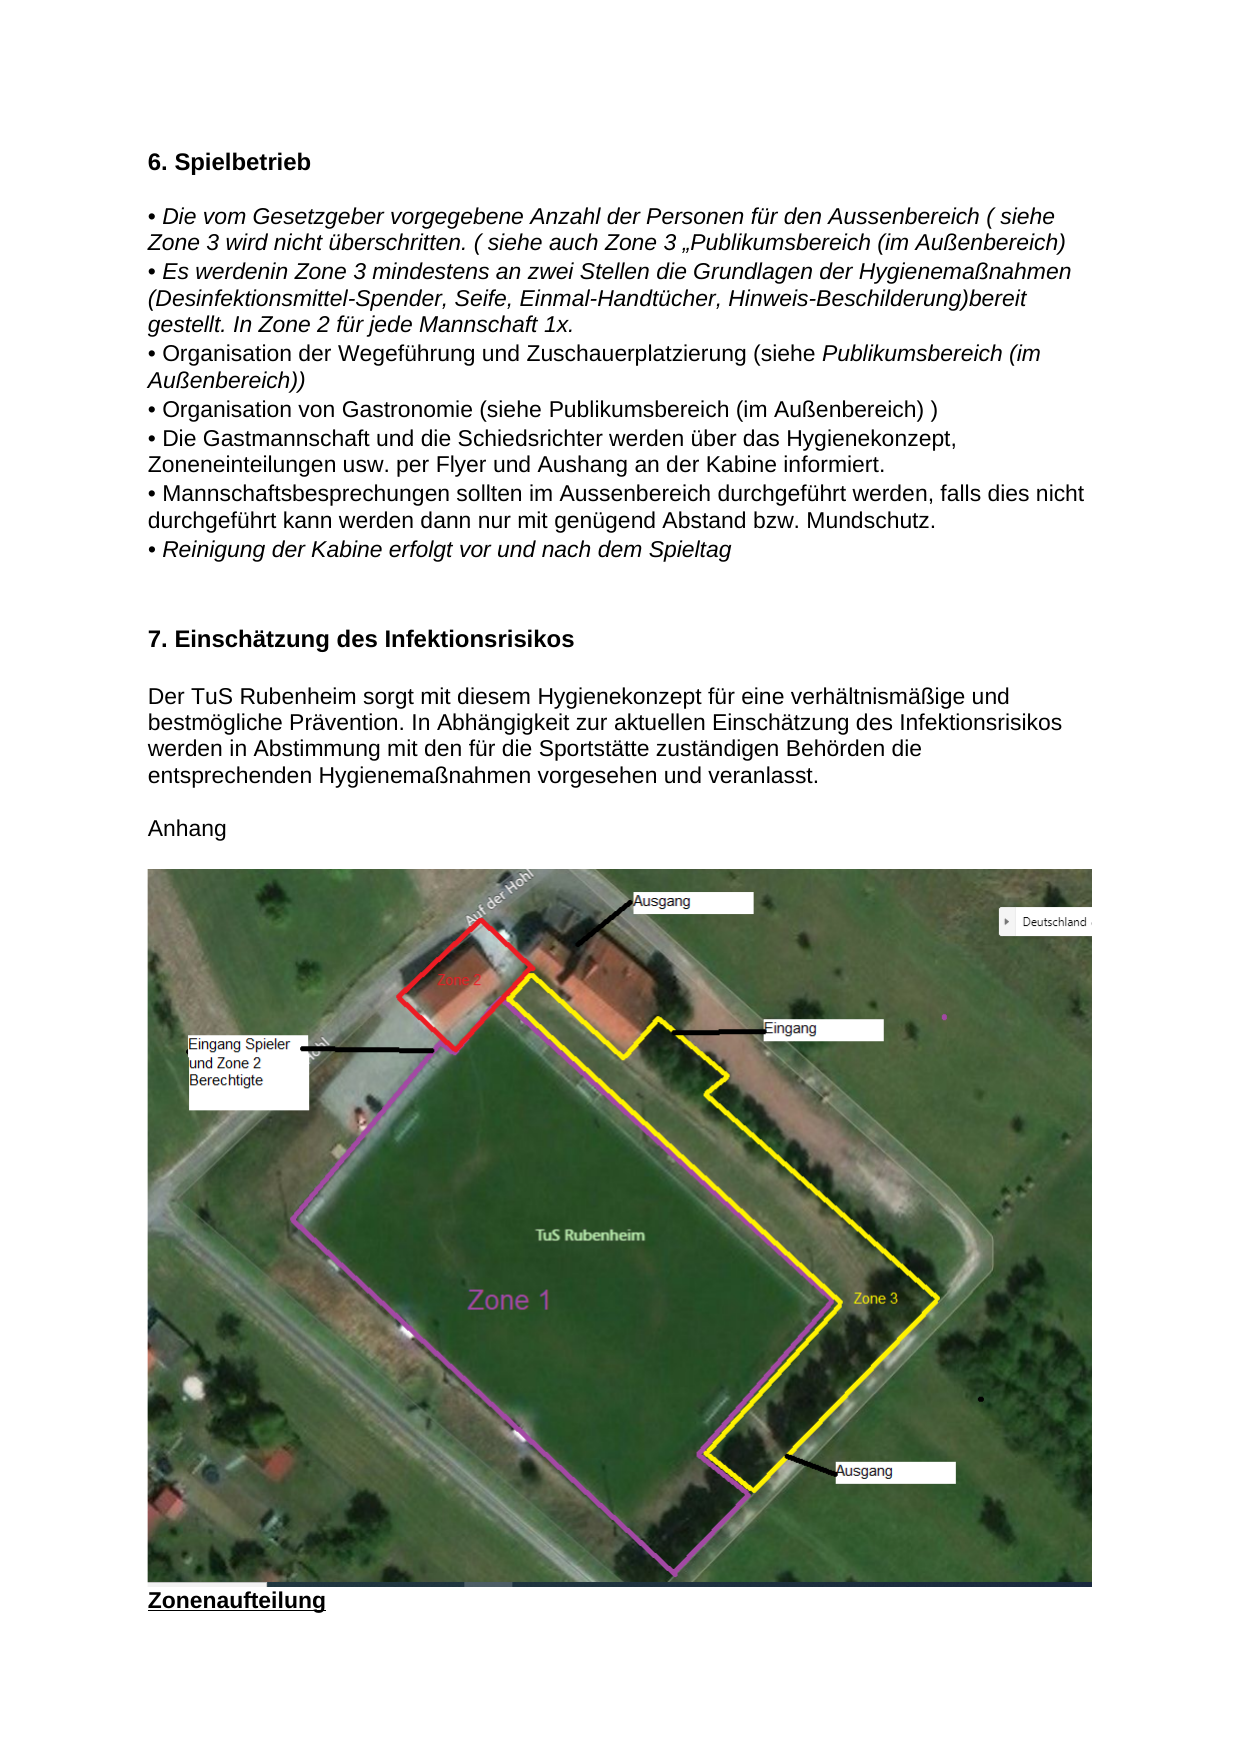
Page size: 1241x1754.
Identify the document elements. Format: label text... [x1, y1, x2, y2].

text • Es werdenin Zone 3 mindestens an zwei Stellen die Grundlagen der Hygienemaßnahmen (Desinfektionsmittel-Spender, Seife, Einmal-Handtücher, Hinweis-Beschilderung)bereit gestellt. In Zone 2 für jede Mannschaft 1x. [148, 258, 1093, 337]
text • Organisation von Gastronomie (siehe Publikumsbereich (im Außenbereich) ) [148, 396, 1093, 422]
text Zonenaufteilung [148, 1587, 1093, 1613]
text • Mannschaftsbesprechungen sollten im Aussenbereich durchgeführt werden, falls dies nicht durchgeführt kann werden dann nur mit genügend Abstand bzw. Mundschutz. [148, 480, 1093, 533]
text 7. Einschätzung des Infektionsrisikos [148, 625, 1093, 652]
picture [147, 869, 1093, 1587]
text • Organisation der Wegeführung und Zuschauerplatzierung (siehe Publikumsbereich (im Außenbereich)) [148, 340, 1093, 393]
text • Die vom Gesetzgeber vorgegebene Anzahl der Personen für den Aussenbereich ( siehe Zone 3 wird nicht überschritten. ( siehe auch Zone 3 „Publikumsbereich (im Außenbereich) [148, 203, 1093, 256]
text Der TuS Rubenheim sorgt mit diesem Hygienekonzept für eine verhältnismäßige und bestmögliche Prävention. In Abhängigkeit zur aktuellen Einschätzung des Infektionsrisikos werden in Abstimmung mit den für die Sportstätte zuständigen Behörden die entsprechenden Hygienemaßnahmen vorgesehen und veranlasst. [148, 683, 1093, 788]
text • Reinigung der Kabine erfolgt vor und nach dem Spieltag [148, 536, 1093, 562]
text • Die Gastmannschaft und die Schiedsrichter werden über das Hygienekonzept, Zoneneinteilungen usw. per Flyer und Aushang an der Kabine informiert. [148, 425, 1093, 478]
text 6. Spielbetrieb [148, 148, 1093, 175]
text Anhang [148, 814, 1093, 841]
